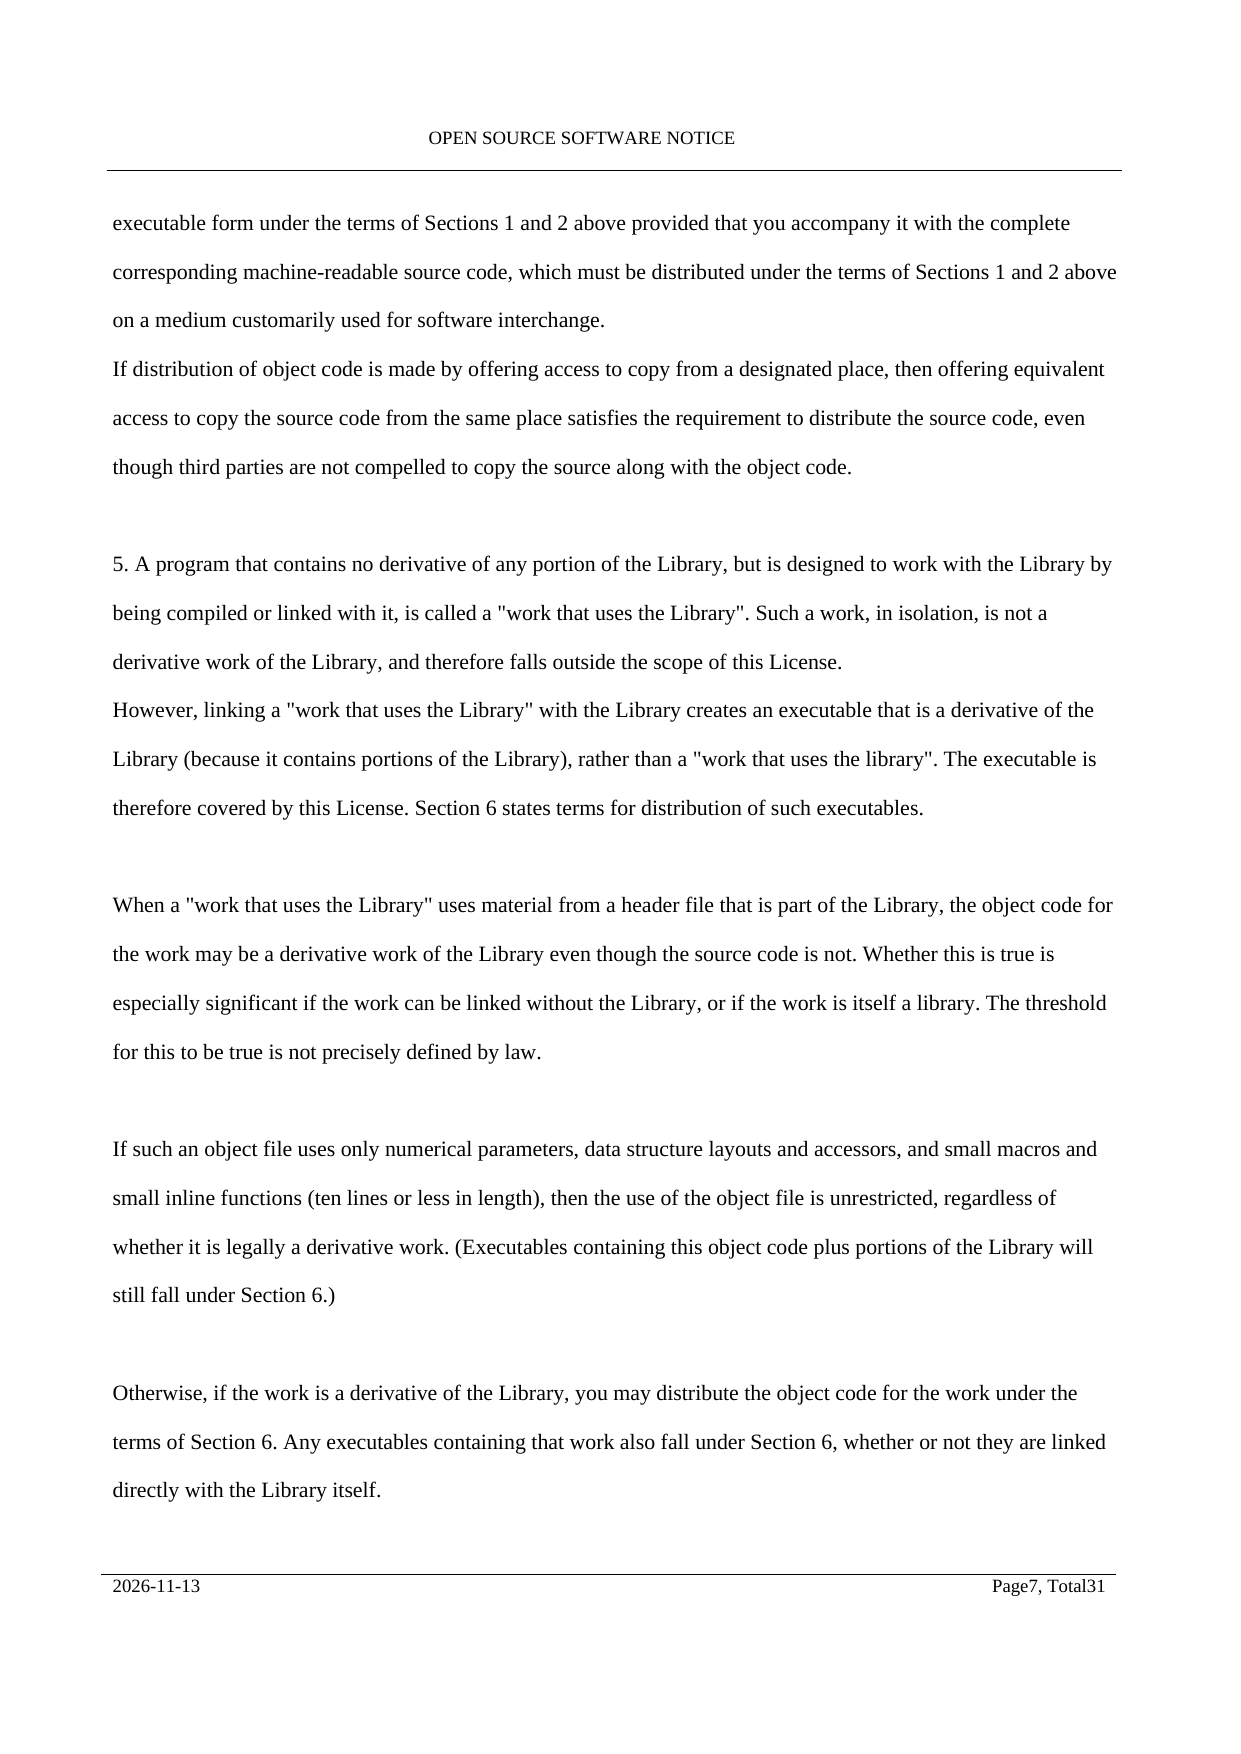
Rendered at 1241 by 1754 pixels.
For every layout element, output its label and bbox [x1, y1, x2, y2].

text [112, 206, 1128, 1506]
